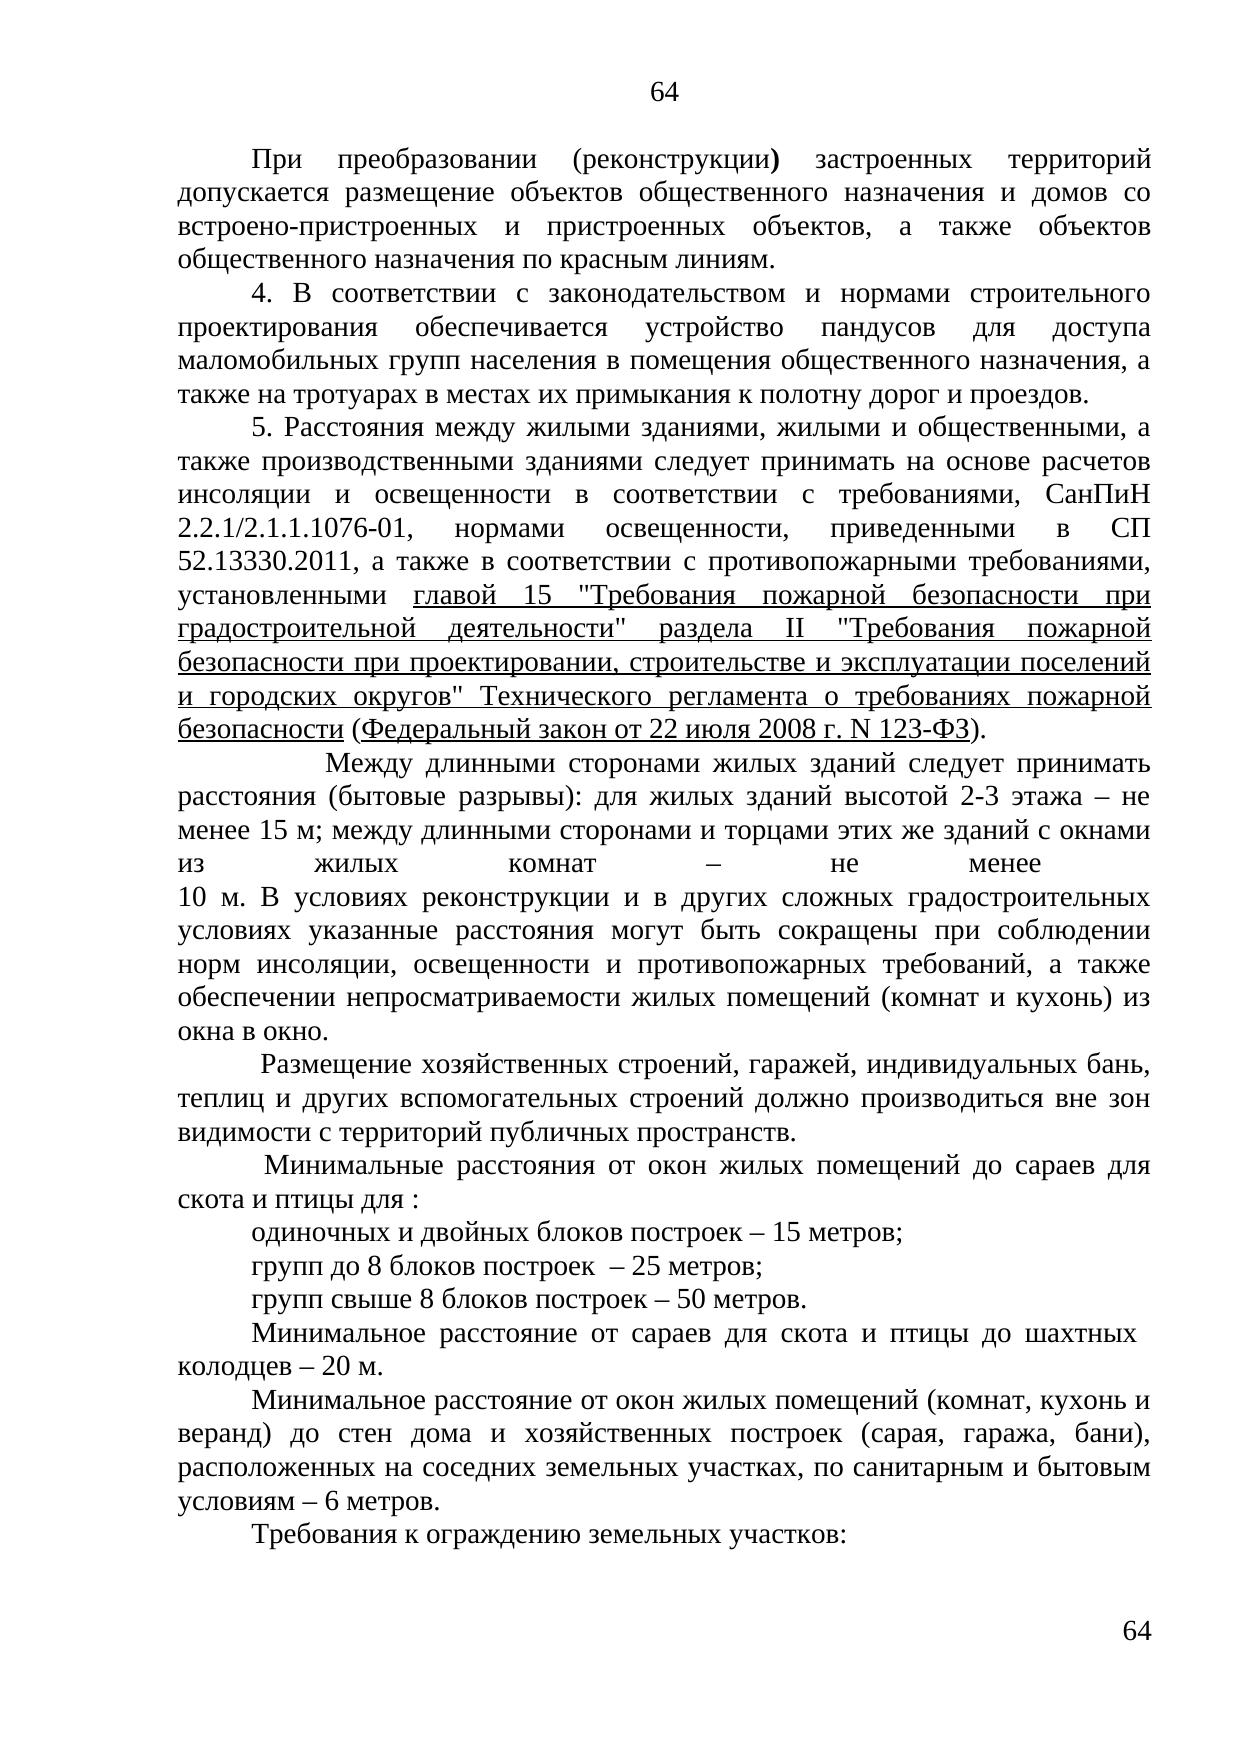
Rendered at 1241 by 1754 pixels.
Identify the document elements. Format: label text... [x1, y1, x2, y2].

text Между длинными сторонами жилых зданий следует принимать расстояния (бытовые разрывы): для жилых зданий высотой 2-3 этажа – не менее 15 м; между длинными сторонами и торцами этих же зданий с окнами из жилых комнат – не менее 10 м. В условиях реконструкции и в других сложных градостроительных условиях указанные расстояния могут быть сокращены при соблюдении норм инсоляции, освещенности и противопожарных требований, а также обеспечении непросматриваемости жилых помещений (комнат и кухонь) из окна в окно. [177, 745, 1152, 1047]
text Размещение хозяйственных строений, гаражей, индивидуальных бань, теплиц и других вспомогательных строений должно производиться вне зон видимости с территорий публичных пространств. [177, 1047, 1152, 1147]
text При преобразовании (реконструкции) застроенных территорий допускается размещение объектов общественного назначения и домов со встроено-пристроенных и пристроенных объектов, а также объектов общественного назначения по красным линиям. [177, 141, 1152, 275]
text 5. Расстояния между жилыми зданиями, жилыми и общественными, а также производственными зданиями следует принимать на основе расчетов инсоляции и освещенности в соответствии с требованиями, СанПиН 2.2.1/2.1.1.1076-01, нормами освещенности, приведенными в СП 52.13330.2011, а также в соответствии с противопожарными требованиями, установленными главой 15 "Требования пожарной безопасности при градостроительной деятельности" раздела II "Требования пожарной безопасности при проектировании, строительстве и эксплуатации поселений и городских округов" Технического регламента о требованиях пожарной безопасности (Федеральный закон от 22 июля 2008 г. N 123-ФЗ). [177, 641, 1152, 707]
text 5. Расстояния между жилыми зданиями, жилыми и общественными, а также производственными зданиями следует принимать на основе расчетов инсоляции и освещенности в соответствии с требованиями, СанПиН 2.2.1/2.1.1.1076-01, нормами освещенности, приведенными в СП 52.13330.2011, а также в соответствии с противопожарными требованиями, установленными главой 15 "Требования пожарной безопасности при градостроительной деятельности" раздела II "Требования пожарной безопасности при проектировании, строительстве и эксплуатации поселений и городских округов" Технического регламента о требованиях пожарной безопасности (Федеральный закон от 22 июля 2008 г. N 123-ФЗ). [177, 409, 1152, 640]
text Минимальные расстояния от окон жилых помещений до сараев для скота и птицы для : [177, 1147, 1152, 1214]
text одиночных и двойных блоков построек – 15 метров; [177, 1214, 1152, 1248]
text групп до 8 блоков построек – 25 метров; [177, 1248, 1152, 1281]
text 4. В соответствии с законодательством и нормами строительного проектирования обеспечивается устройство пандусов для доступа маломобильных групп населения в помещения общественного назначения, а также на тротуарах в местах их примыкания к полотну дорог и проездов. [177, 275, 1152, 409]
text Минимальное расстояние от окон жилых помещений (комнат, кухонь и веранд) до стен дома и хозяйственных построек (сарая, гаража, бани), расположенных на соседних земельных участках, по санитарным и бытовым условиям – 6 метров. [177, 1382, 1152, 1516]
text Минимальное расстояние от сараев для скота и птицы до шахтных колодцев – 20 м. [177, 1315, 1152, 1382]
text групп свыше 8 блоков построек – 50 метров. [177, 1281, 1152, 1315]
text Требования к ограждению земельных участков: [177, 1516, 1152, 1550]
